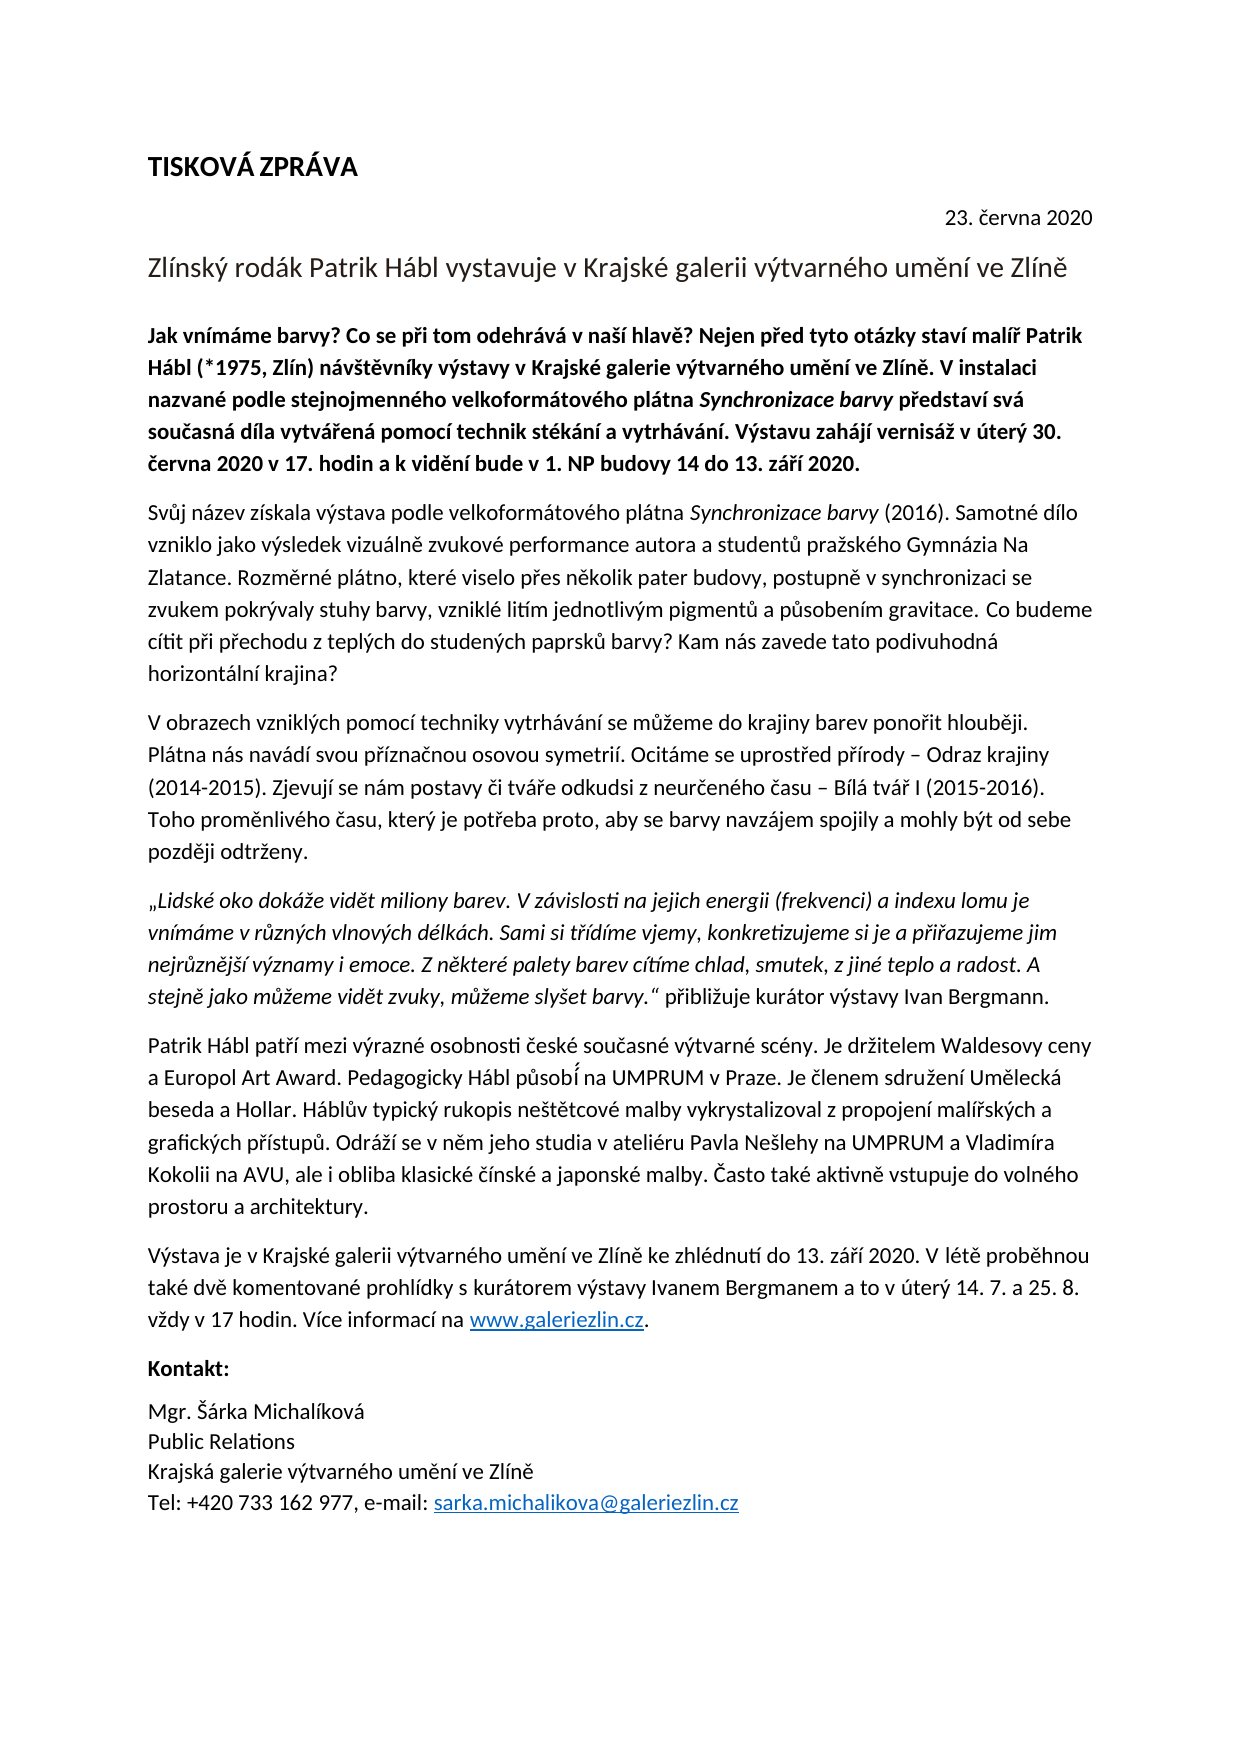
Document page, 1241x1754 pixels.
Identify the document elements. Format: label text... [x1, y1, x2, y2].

text Svůj název získala výstava podle velkoformátového plátna Synchronizace barvy (2016). Samotné dílo vzniklo jako výsledek vizuálně zvukové performance autora a studentů pražského Gymnázia Na Zlatance. Rozměrné plátno, které viselo přes několik pater budovy, postupně v synchronizaci se zvukem pokrývaly stuhy barvy, vzniklé litím jednotlivým pigmentů a působením gravitace. Co budeme cítit při přechodu z teplých do studených paprsků barvy? Kam nás zavede tato podivuhodná horizontální krajina? [148, 498, 1093, 687]
text Kontakt: [148, 1354, 1093, 1382]
text Jak vnímáme barvy? Co se při tom odehrává v naší hlavě? Nejen před tyto otázky staví malíř Patrik Hábl (*1975, Zlín) návštěvníky výstavy v Krajské galerie výtvarného umění ve Zlíně. V instalaci nazvané podle stejnojmenného velkoformátového plátna Synchronizace barvy představí svá současná díla vytvářená pomocí technik stékání a vytrhávání. Výstavu zahájí vernisáž v úterý 30. června 2020 v 17. hodin a k vidění bude v 1. NP budovy 14 do 13. září 2020. [148, 321, 1093, 478]
text Patrik Hábl patří mezi výrazné osobnosti české současné výtvarné scény. Je držitelem Waldesovy ceny a Europol Art Award. Pedagogicky Hábl působí́ na UMPRUM v Praze. Je členem sdružení Umělecká beseda a Hollar. Háblův typický rukopis neštětcové malby vykrystalizoval z propojení malířských a grafických přístupů. Odráží se v něm jeho studia v ateliéru Pavla Nešlehy na UMPRUM a Vladimíra Kokolii na AVU, ale i obliba klasické čínské a japonské malby. Často také aktivně vstupuje do volného prostoru a architektury. [148, 1031, 1093, 1220]
text TISKOVÁ ZPRÁVA [148, 148, 1093, 183]
text Výstava je v Krajské galerii výtvarného umění ve Zlíně ke zhlédnutí do 13. září 2020. V létě proběhnou také dvě komentované prohlídky s kurátorem výstavy Ivanem Bergmanem a to v úterý 14. 7. a 25. 8. vždy v 17 hodin. Více informací na www.galeriezlin.cz. [148, 1241, 1093, 1333]
text Public Relations [148, 1427, 1093, 1455]
text 23. června 2020 [148, 203, 1093, 231]
text Zlínský rodák Patrik Hábl vystavuje v Krajské galerii výtvarného umění ve Zlíně [148, 249, 1093, 285]
text „Lidské oko dokáže vidět miliony barev. V závislosti na jejich energii (frekvenci) a indexu lomu je vnímáme v různých vlnových délkách. Sami si třídíme vjemy, konkretizujeme si je a přiřazujeme jim nejrůznější významy i emoce. Z některé palety barev cítíme chlad, smutek, z jiné teplo a radost. A stejně jako můžeme vidět zvuky, můžeme slyšet barvy.“ přibližuje kurátor výstavy Ivan Bergmann. [148, 886, 1093, 1010]
text Mgr. Šárka Michalíková [148, 1397, 1093, 1425]
text Krajská galerie výtvarného umění ve Zlíně [148, 1457, 1093, 1485]
text Tel: +420 733 162 977, e-mail: sarka.michalikova@galeriezlin.cz [148, 1488, 1093, 1516]
text V obrazech vzniklých pomocí techniky vytrhávání se můžeme do krajiny barev ponořit hlouběji. Plátna nás navádí svou příznačnou osovou symetrií. Ocitáme se uprostřed přírody – Odraz krajiny (2014-2015). Zjevují se nám postavy či tváře odkudsi z neurčeného času – Bílá tvář I (2015-2016). Toho proměnlivého času, který je potřeba proto, aby se barvy navzájem spojily a mohly být od sebe později odtrženy. [148, 708, 1093, 865]
